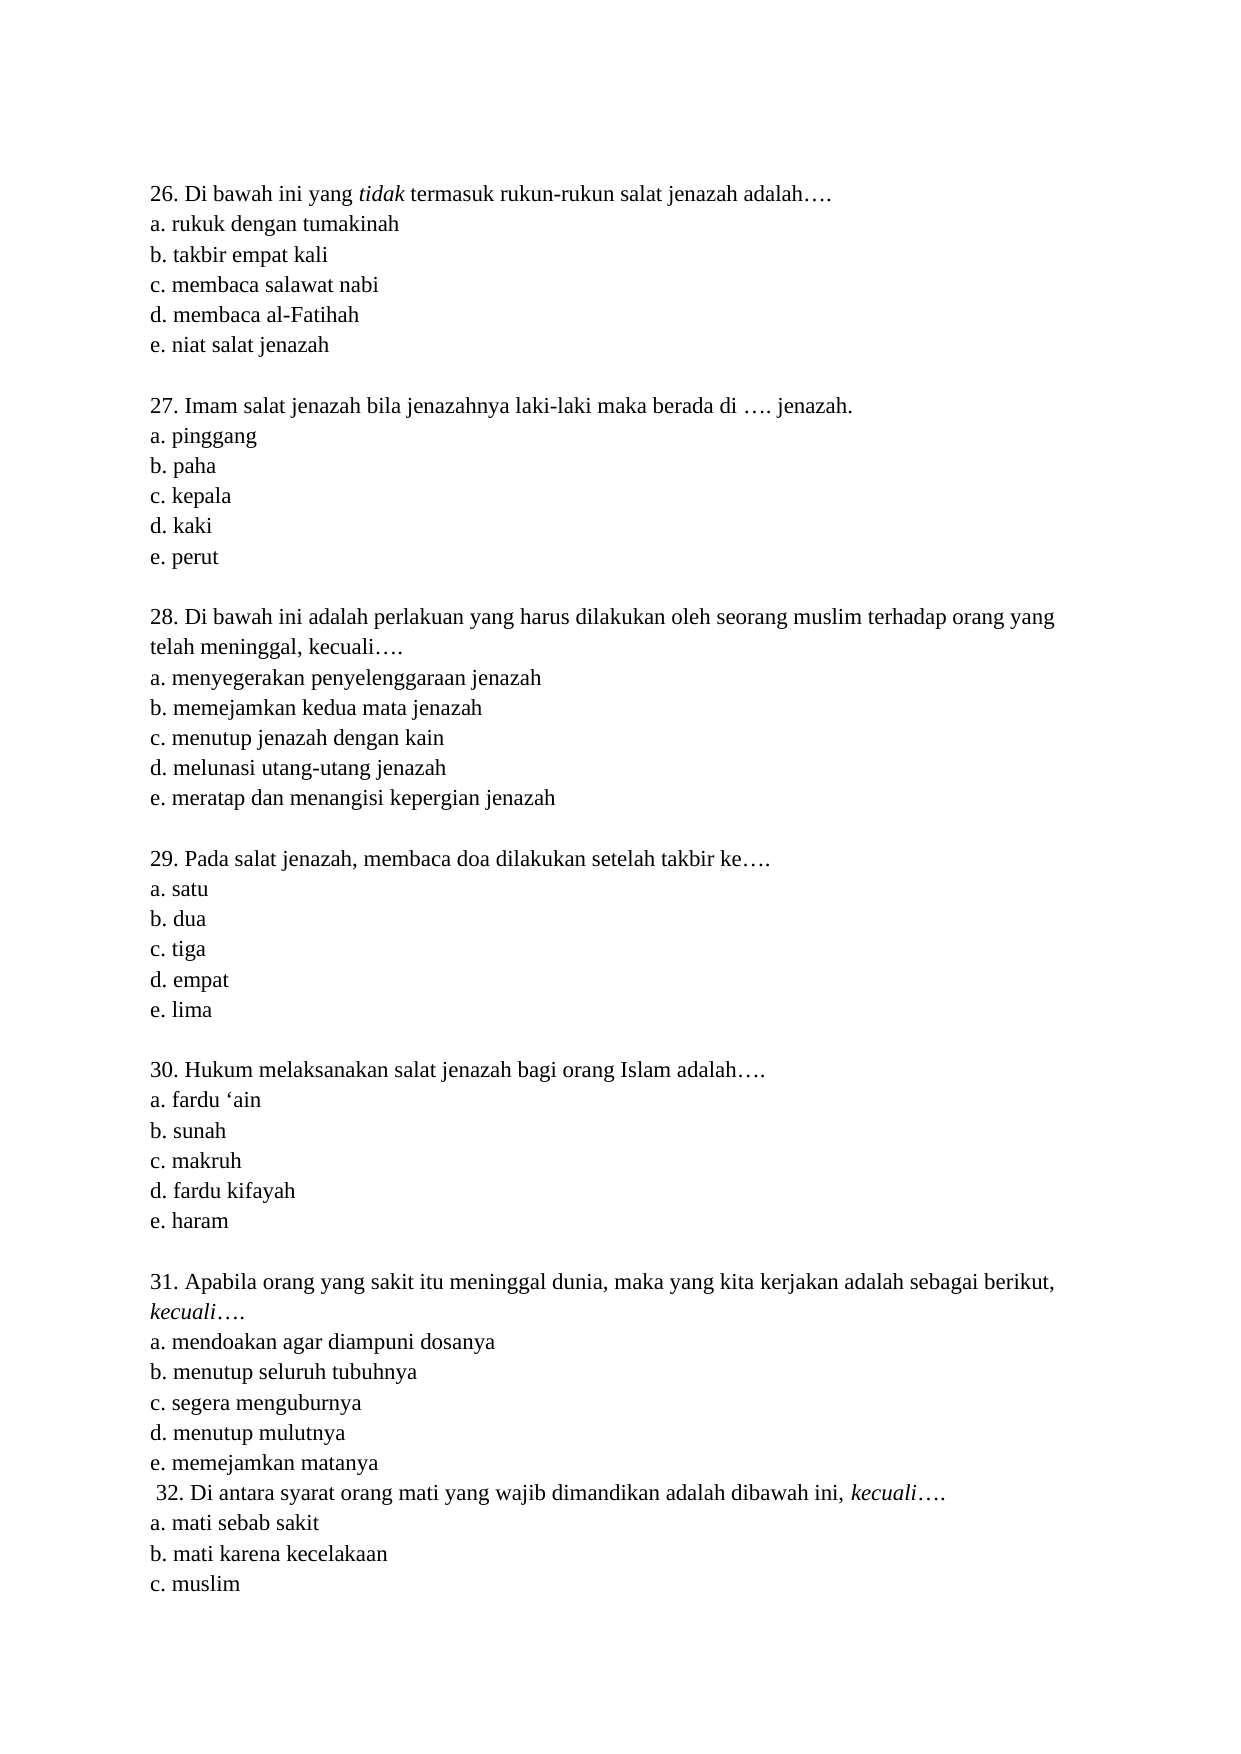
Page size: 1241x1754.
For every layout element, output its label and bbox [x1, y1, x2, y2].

text [150, 150, 1090, 1596]
